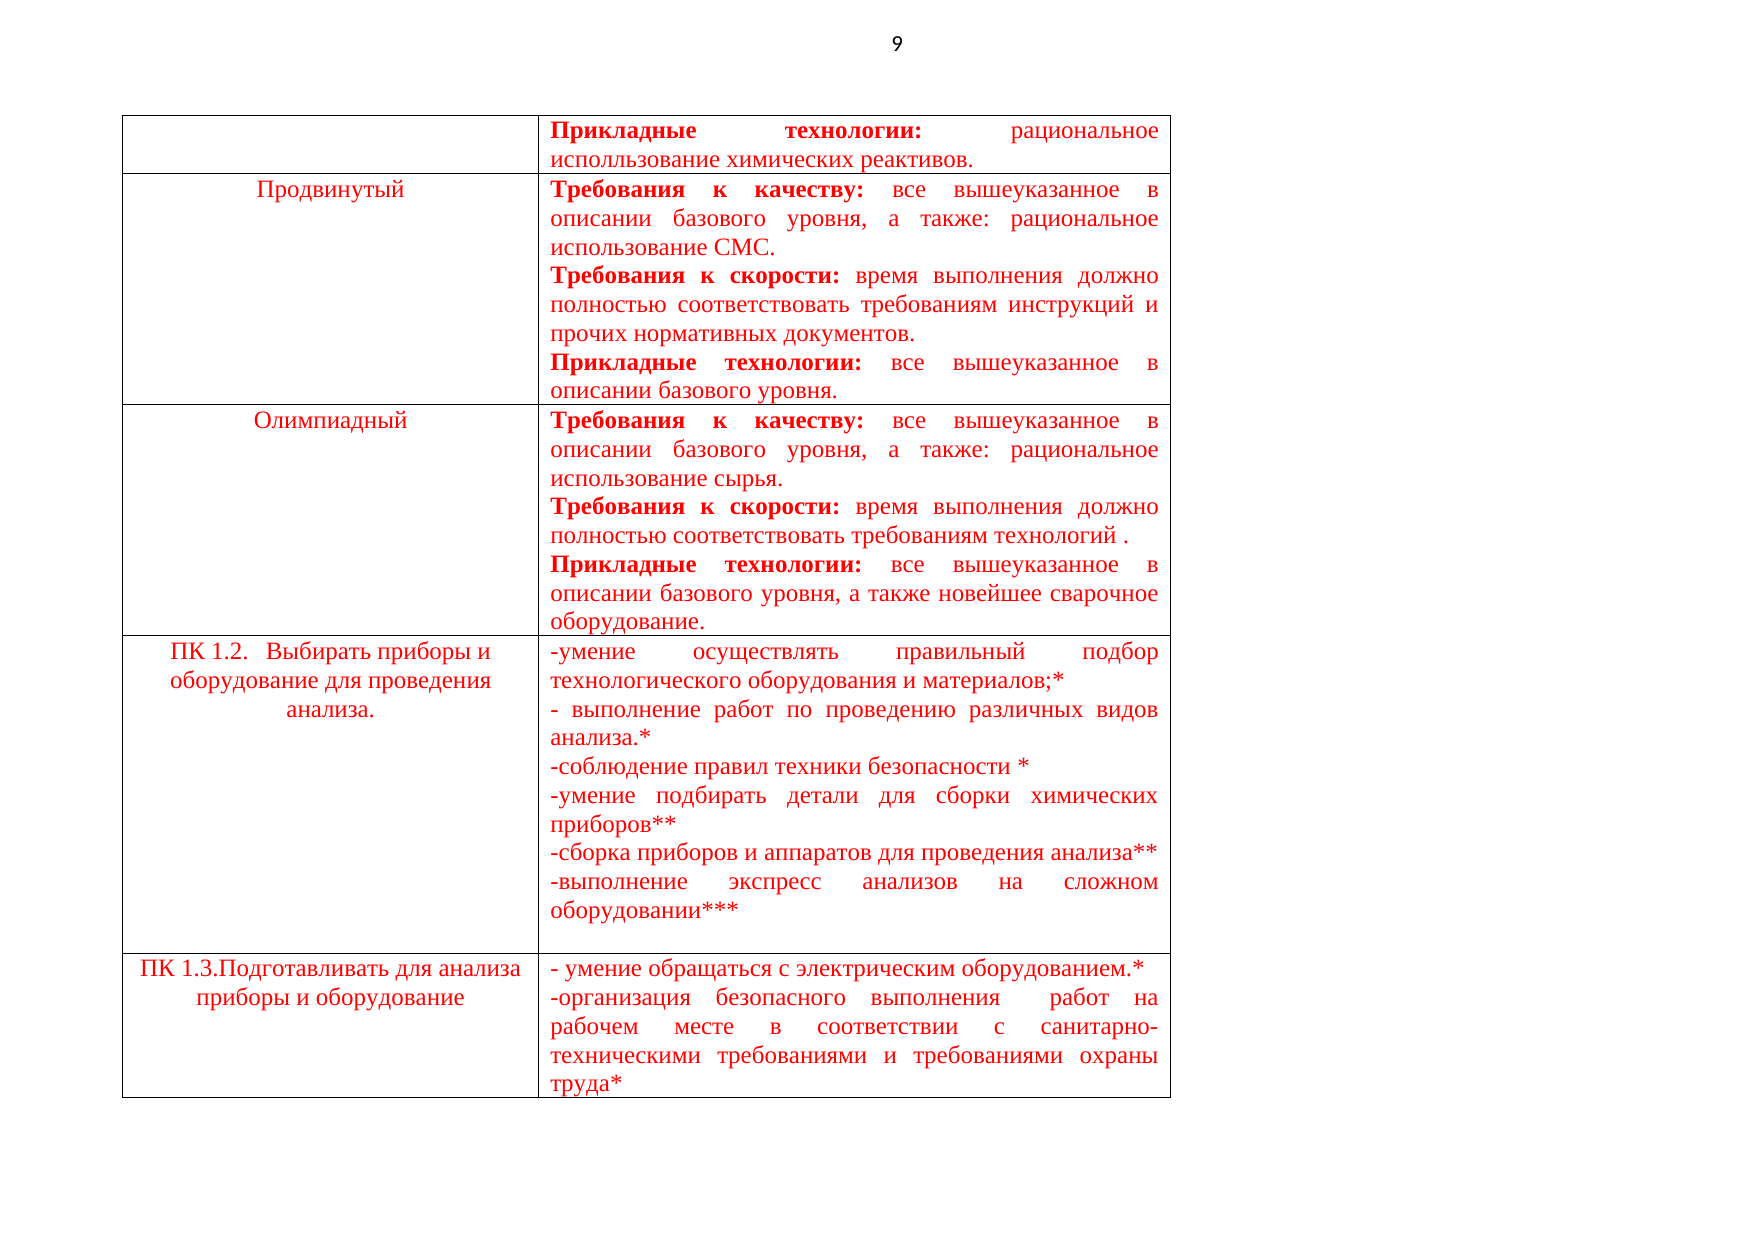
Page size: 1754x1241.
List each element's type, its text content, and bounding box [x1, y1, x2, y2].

table_cell ПК 1.2. Выбирать приборы и оборудование для проведения анализа. [123, 636, 538, 952]
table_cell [123, 116, 538, 173]
table_cell Требования к качеству: все вышеуказанное в описании базового уровня, а также: рациональное использование сырья. Требования к скорости: время выполнения должно полностью соответствовать требованиям технологий . Прикладные технологии: все вышеуказанное в описании базового уровня, а также новейшее сварочное оборудование. [539, 405, 1170, 635]
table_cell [539, 954, 1170, 1097]
table_cell Продвинутый [123, 174, 538, 404]
table_cell Требования к качеству: все вышеуказанное в описании базового уровня, а также: рациональное использование СМС. Требования к скорости: время выполнения должно полностью соответствовать требованиям инструкций и прочих нормативных документов. Прикладные технологии: все вышеуказанное в описании базового уровня. [539, 174, 1170, 404]
picture [362, 124, 1392, 1117]
table_cell Олимпиадный [123, 405, 538, 635]
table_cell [539, 116, 1170, 173]
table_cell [123, 954, 538, 1097]
table_cell -умение осуществлять правильный подбор технологического оборудования и материалов;* - выполнение работ по проведению различных видов анализа.* -соблюдение правил техники безопасности * -умение подбирать детали для сборки химических приборов** -сборка приборов и аппаратов для проведения анализа** -выполнение экспресс анализов на сложном оборудовании*** [539, 636, 1170, 952]
